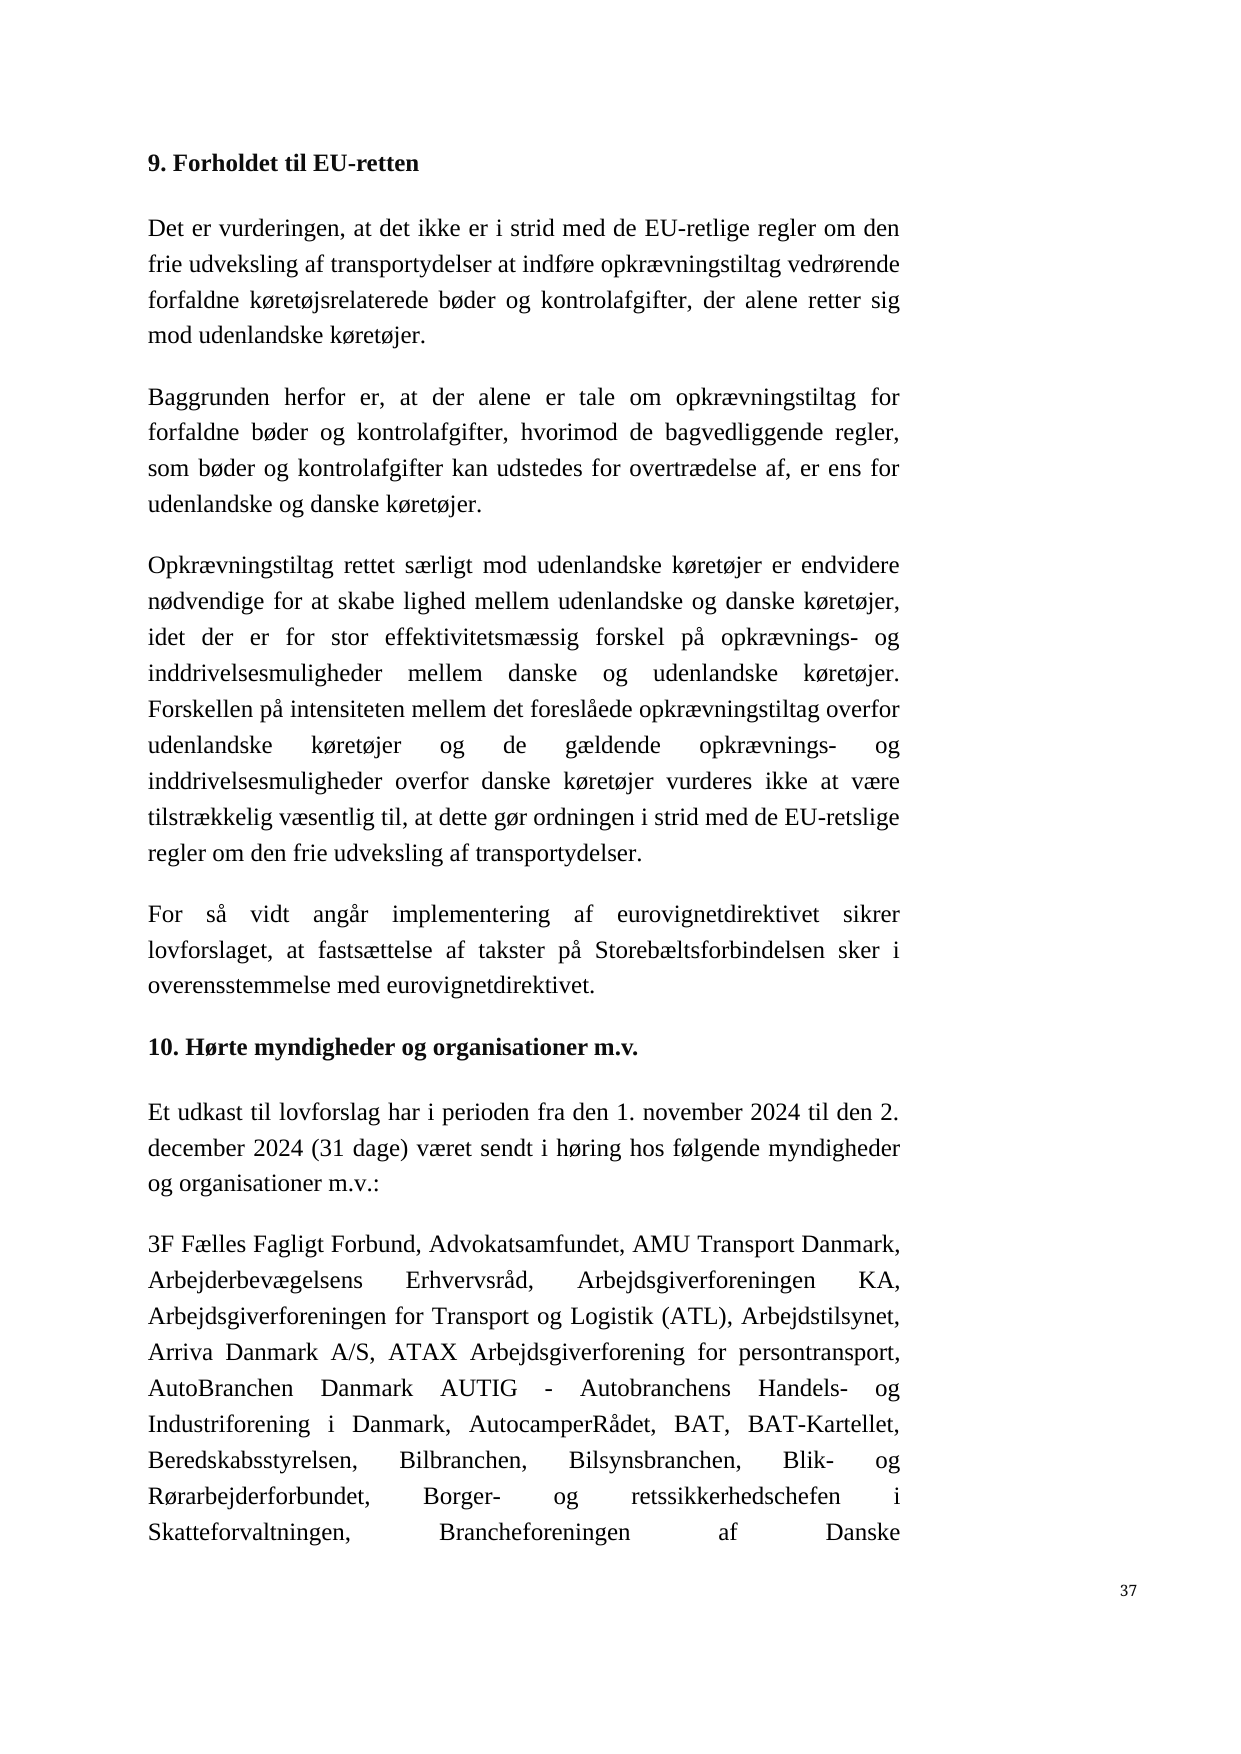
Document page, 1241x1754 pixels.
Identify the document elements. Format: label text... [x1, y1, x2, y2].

text For så vidt angår implementering af eurovignetdirektivet sikrer lovforslaget, at fastsættelse af takster på Storebæltsforbindelsen sker i overensstemmelse med eurovignetdirektivet. [148, 899, 901, 999]
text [148, 1229, 901, 1546]
subtitle 10. Hørte myndigheder og organisationer m.v. [148, 1032, 901, 1060]
text Det er vurderingen, at det ikke er i strid med de EU-retlige regler om den frie udveksling af transportydelser at indføre opkrævningstiltag vedrørende forfaldne køretøjsrelaterede bøder og kontrolafgifter, der alene retter sig mod udenlandske køretøjer. [148, 213, 901, 349]
text Opkrævningstiltag rettet særligt mod udenlandske køretøjer er endvidere nødvendige for at skabe lighed mellem udenlandske og danske køretøjer, idet der er for stor effektivitetsmæssig forskel på opkrævnings- og inddrivelsesmuligheder mellem danske og udenlandske køretøjer. Forskellen på intensiteten mellem det foreslåede opkrævningstiltag overfor udenlandske køretøjer og de gældende opkrævnings- og inddrivelsesmuligheder overfor danske køretøjer vurderes ikke at være tilstrækkelig væsentlig til, at dette gør ordningen i strid med de EU-retslige regler om den frie udveksling af transportydelser. [148, 550, 901, 867]
text Et udkast til lovforslag har i perioden fra den 1. november 2024 til den 2. december 2024 (31 dage) været sendt i høring hos følgende myndigheder og organisationer m.v.: [148, 1097, 901, 1197]
text Baggrunden herfor er, at der alene er tale om opkrævningstiltag for forfaldne bøder og kontrolafgifter, hvorimod de bagvedliggende regler, som bøder og kontrolafgifter kan udstedes for overtrædelse af, er ens for udenlandske og danske køretøjer. [148, 382, 901, 518]
subtitle 9. Forholdet til EU-retten [148, 148, 901, 176]
